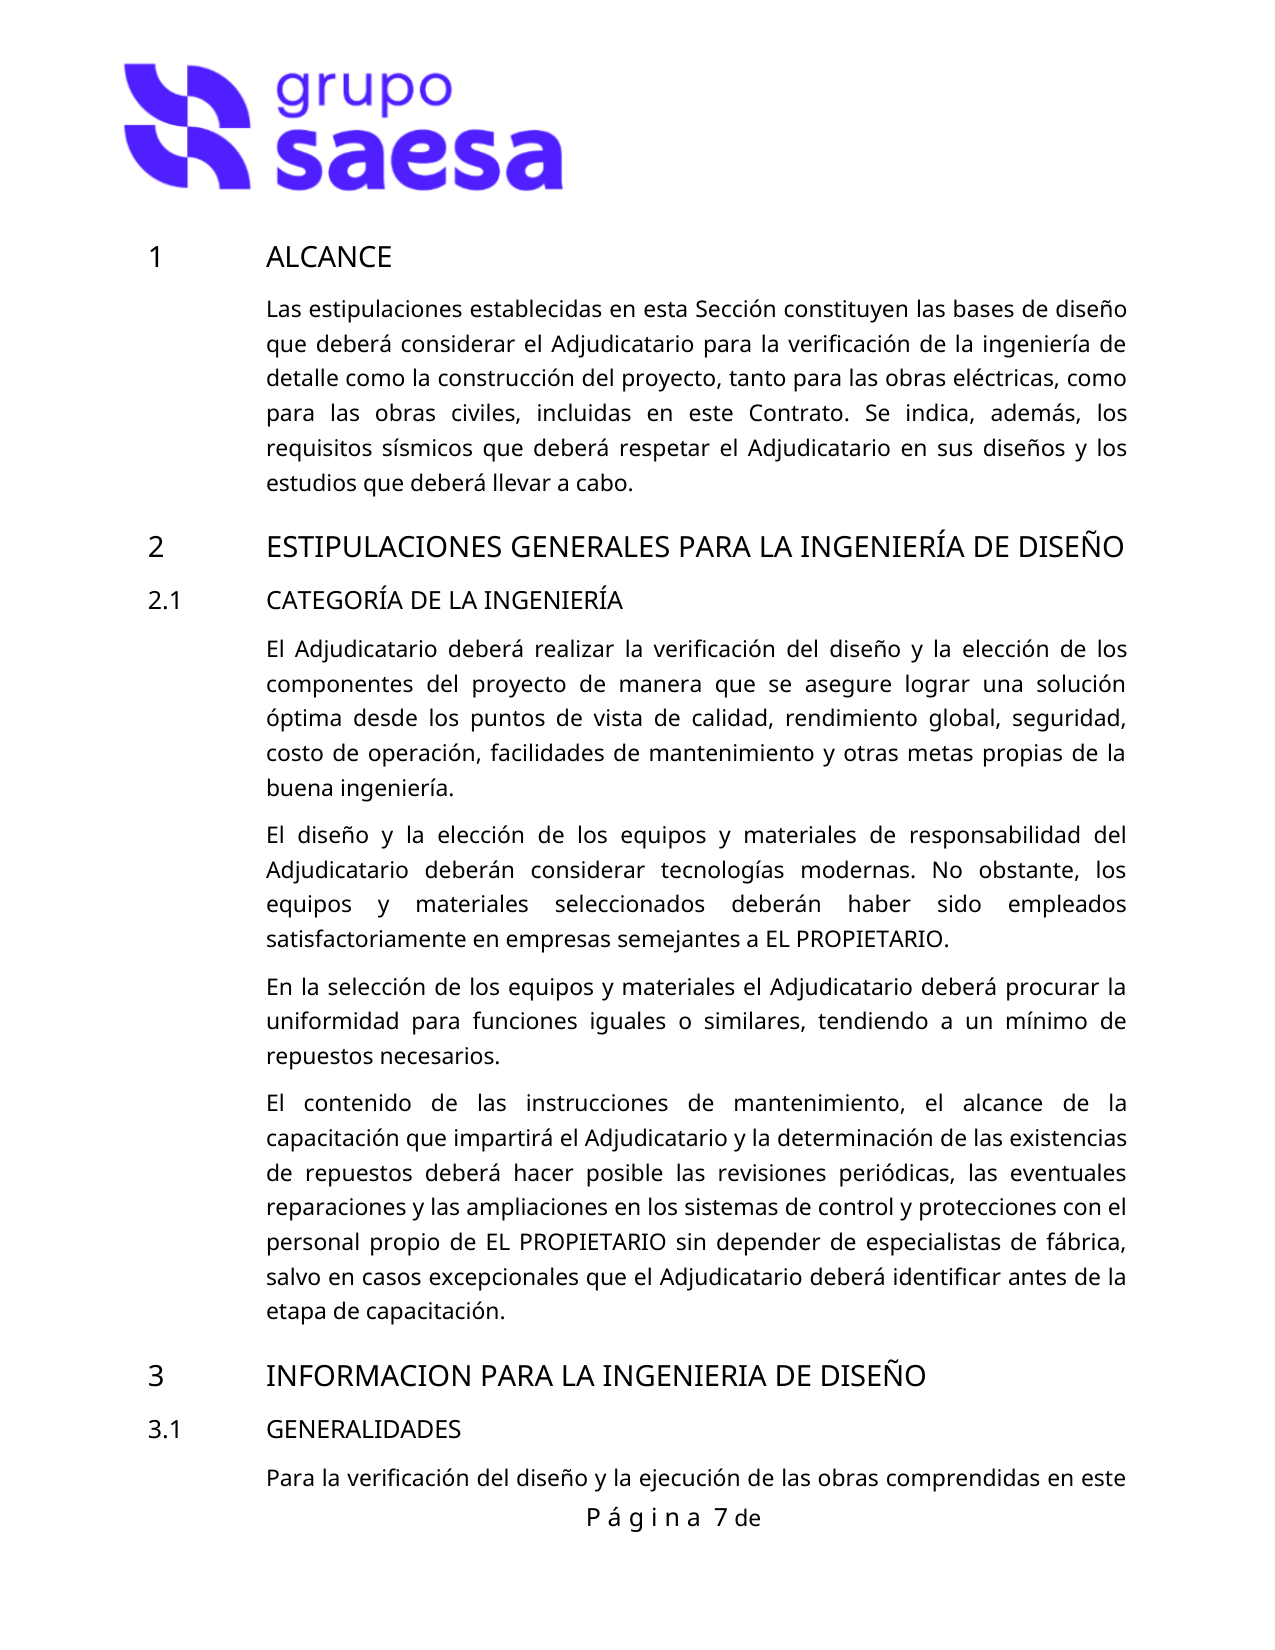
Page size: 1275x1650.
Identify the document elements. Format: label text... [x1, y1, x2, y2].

picture [112, 54, 569, 195]
subtitle ALCANCE [148, 237, 1200, 276]
text El contenido de las instrucciones de mantenimiento, el alcance de la capacitación que impartirá el Adjudicatario y la determinación de las existencias de repuestos deberá hacer posible las revisiones periódicas, las eventuales reparaciones y las ampliaciones en los sistemas de control y protecciones con el personal propio de EL PROPIETARIO sin depender de especialistas de fábrica, salvo en casos excepcionales que el Adjudicatario deberá identificar antes de la etapa de capacitación. [266, 1087, 1128, 1327]
text En la selección de los equipos y materiales el Adjudicatario deberá procurar la uniformidad para funciones iguales o similares, tendiendo a un mínimo de repuestos necesarios. [266, 971, 1127, 1071]
subtitle INFORMACION PARA LA INGENIERIA DE DISEÑO [148, 1355, 1200, 1395]
subtitle ESTIPULACIONES GENERALES PARA LA INGENIERÍA DE DISEÑO [148, 527, 1200, 566]
text El diseño y la elección de los equipos y materiales de responsabilidad del Adjudicatario deberán considerar tecnologías modernas. No obstante, los equipos y materiales seleccionados deberán haber sido empleados satisfactoriamente en empresas semejantes a EL PROPIETARIO. [266, 819, 1128, 954]
subtitle CATEGORÍA DE LA INGENIERÍA [148, 583, 1200, 617]
subtitle GENERALIDADES [148, 1412, 1200, 1446]
text Las estipulaciones establecidas en esta Sección constituyen las bases de diseño que deberá considerar el Adjudicatario para la verificación de la ingeniería de detalle como la construcción del proyecto, tanto para las obras eléctricas, como para las obras civiles, incluidas en este Contrato. Se indica, además, los requisitos sísmicos que deberá respetar el Adjudicatario en sus diseños y los estudios que deberá llevar a cabo. [266, 293, 1128, 498]
text El Adjudicatario deberá realizar la verificación del diseño y la elección de los componentes del proyecto de manera que se asegure lograr una solución óptima desde los puntos de vista de calidad, rendimiento global, seguridad, costo de operación, facilidades de mantenimiento y otras metas propias de la buena ingeniería. [266, 633, 1127, 803]
